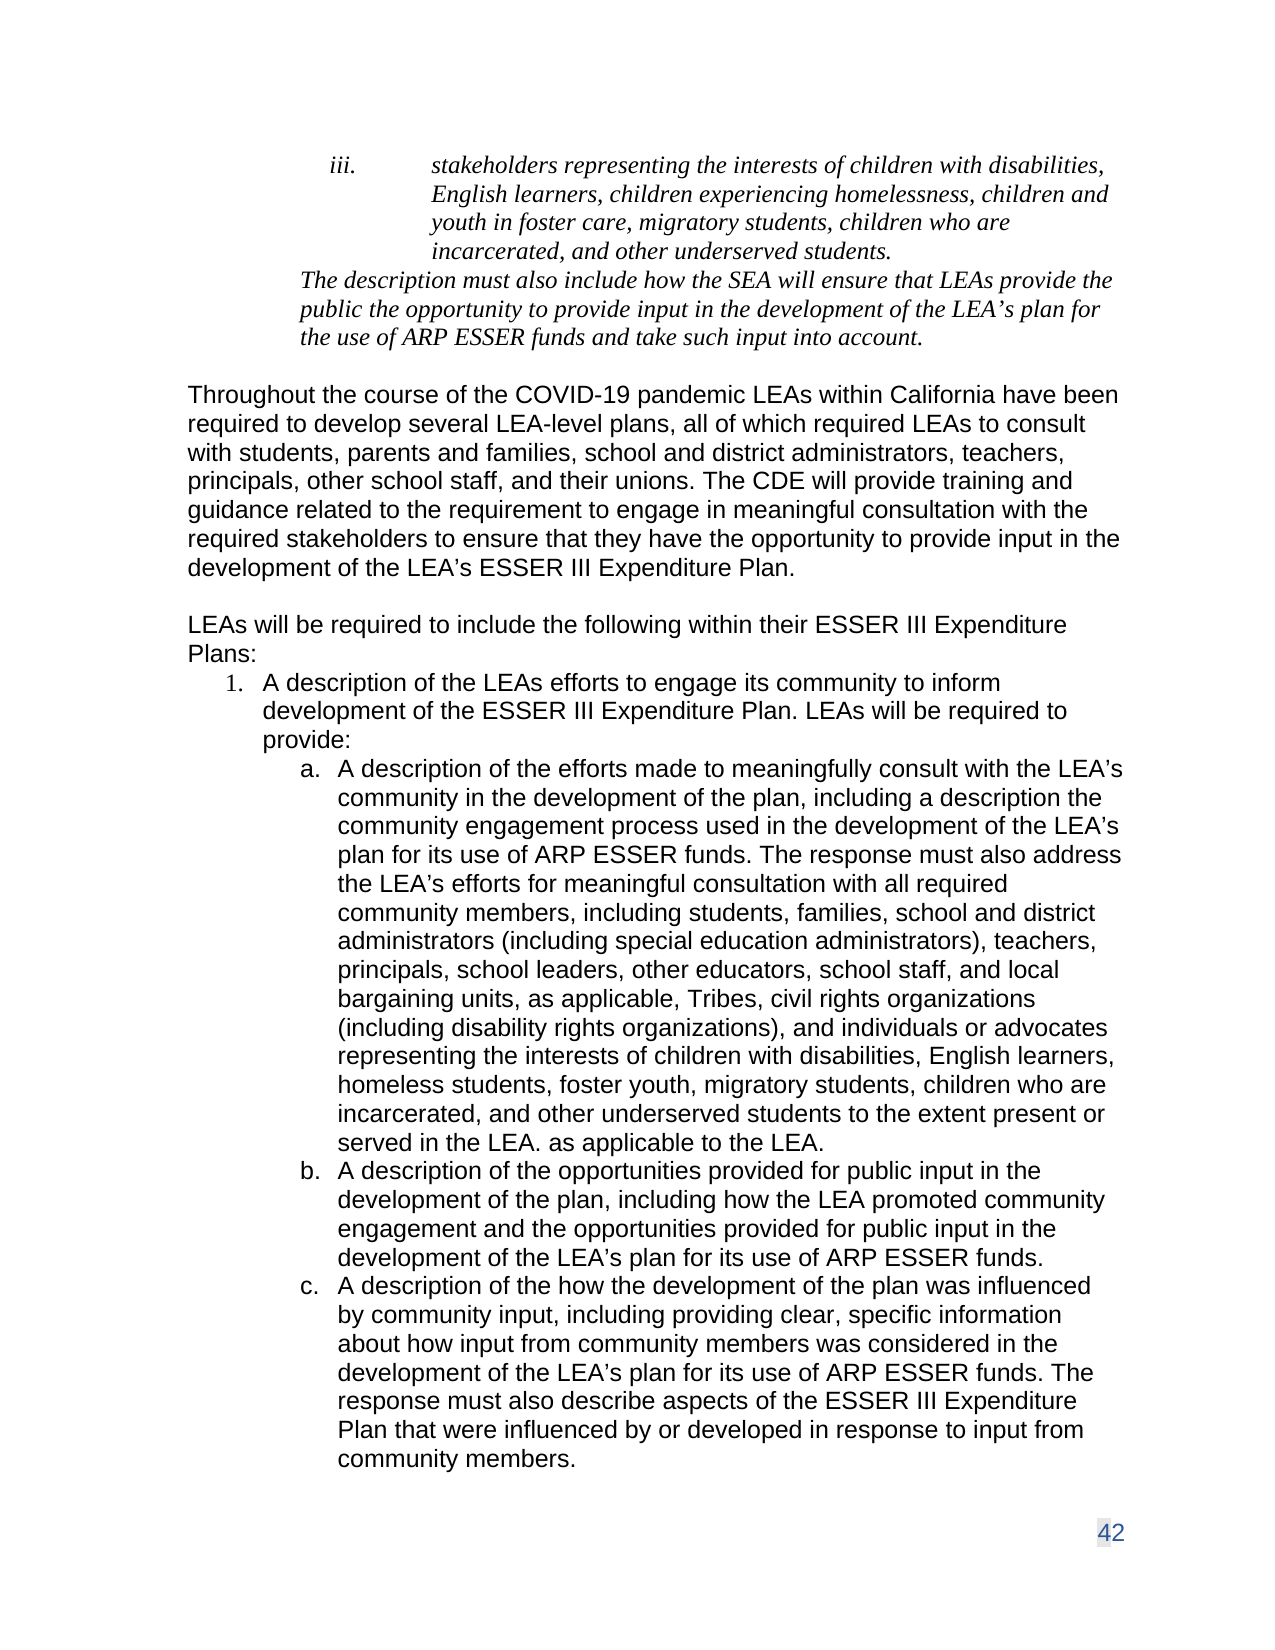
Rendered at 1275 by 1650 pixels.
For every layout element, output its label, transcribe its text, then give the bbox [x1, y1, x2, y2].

list stakeholders representing the interests of children with disabilities, English learners, children experiencing homelessness, children and youth in foster care, migratory students, children who are incarcerated, and other underserved students. [356, 150, 1125, 265]
list A description of the how the development of the plan was influenced by community input, including providing clear, specific information about how input from community members was considered in the development of the LEA’s plan for its use of ARP ESSER funds. The response must also describe aspects of the ESSER III Expenditure Plan that were influenced by or developed in response to input from community members. [300, 1271, 1125, 1473]
list Throughout the course of the COVID-19 pandemic LEAs within California have been required to develop several LEA-level plans, all of which required LEAs to consult with students, parents and families, school and district administrators, teachers, principals, other school staff, and their unions. The CDE will provide training and guidance related to the requirement to engage in meaningful consultation with the required stakeholders to ensure that they have the opportunity to provide input in the development of the LEA’s ESSER III Expenditure Plan. [187, 380, 1125, 581]
list A description of the opportunities provided for public input in the development of the plan, including how the LEA promoted community engagement and the opportunities provided for public input in the development of the LEA’s plan for its use of ARP ESSER funds. [300, 1156, 1125, 1271]
list A description of the LEAs efforts to engage its community to inform development of the ESSER III Expenditure Plan. LEAs will be required to provide: [225, 667, 1125, 754]
text The description must also include how the SEA will ensure that LEAs provide the public the opportunity to provide input in the development of the LEA’s plan for the use of ARP ESSER funds and take such input into account. [300, 265, 1125, 351]
list A description of the efforts made to meaningfully consult with the LEA’s community in the development of the plan, including a description the community engagement process used in the development of the LEA’s plan for its use of ARP ESSER funds. The response must also address the LEA’s efforts for meaningful consultation with all required community members, including students, families, school and district administrators (including special education administrators), teachers, principals, school leaders, other educators, school staff, and local bargaining units, as applicable, Tribes, civil rights organizations (including disability rights organizations), and individuals or advocates representing the interests of children with disabilities, English learners, homeless students, foster youth, migratory students, children who are incarcerated, and other underserved students to the extent present or served in the LEA. as applicable to the LEA. [300, 754, 1125, 1156]
list LEAs will be required to include the following within their ESSER III Expenditure Plans: [187, 610, 1125, 667]
